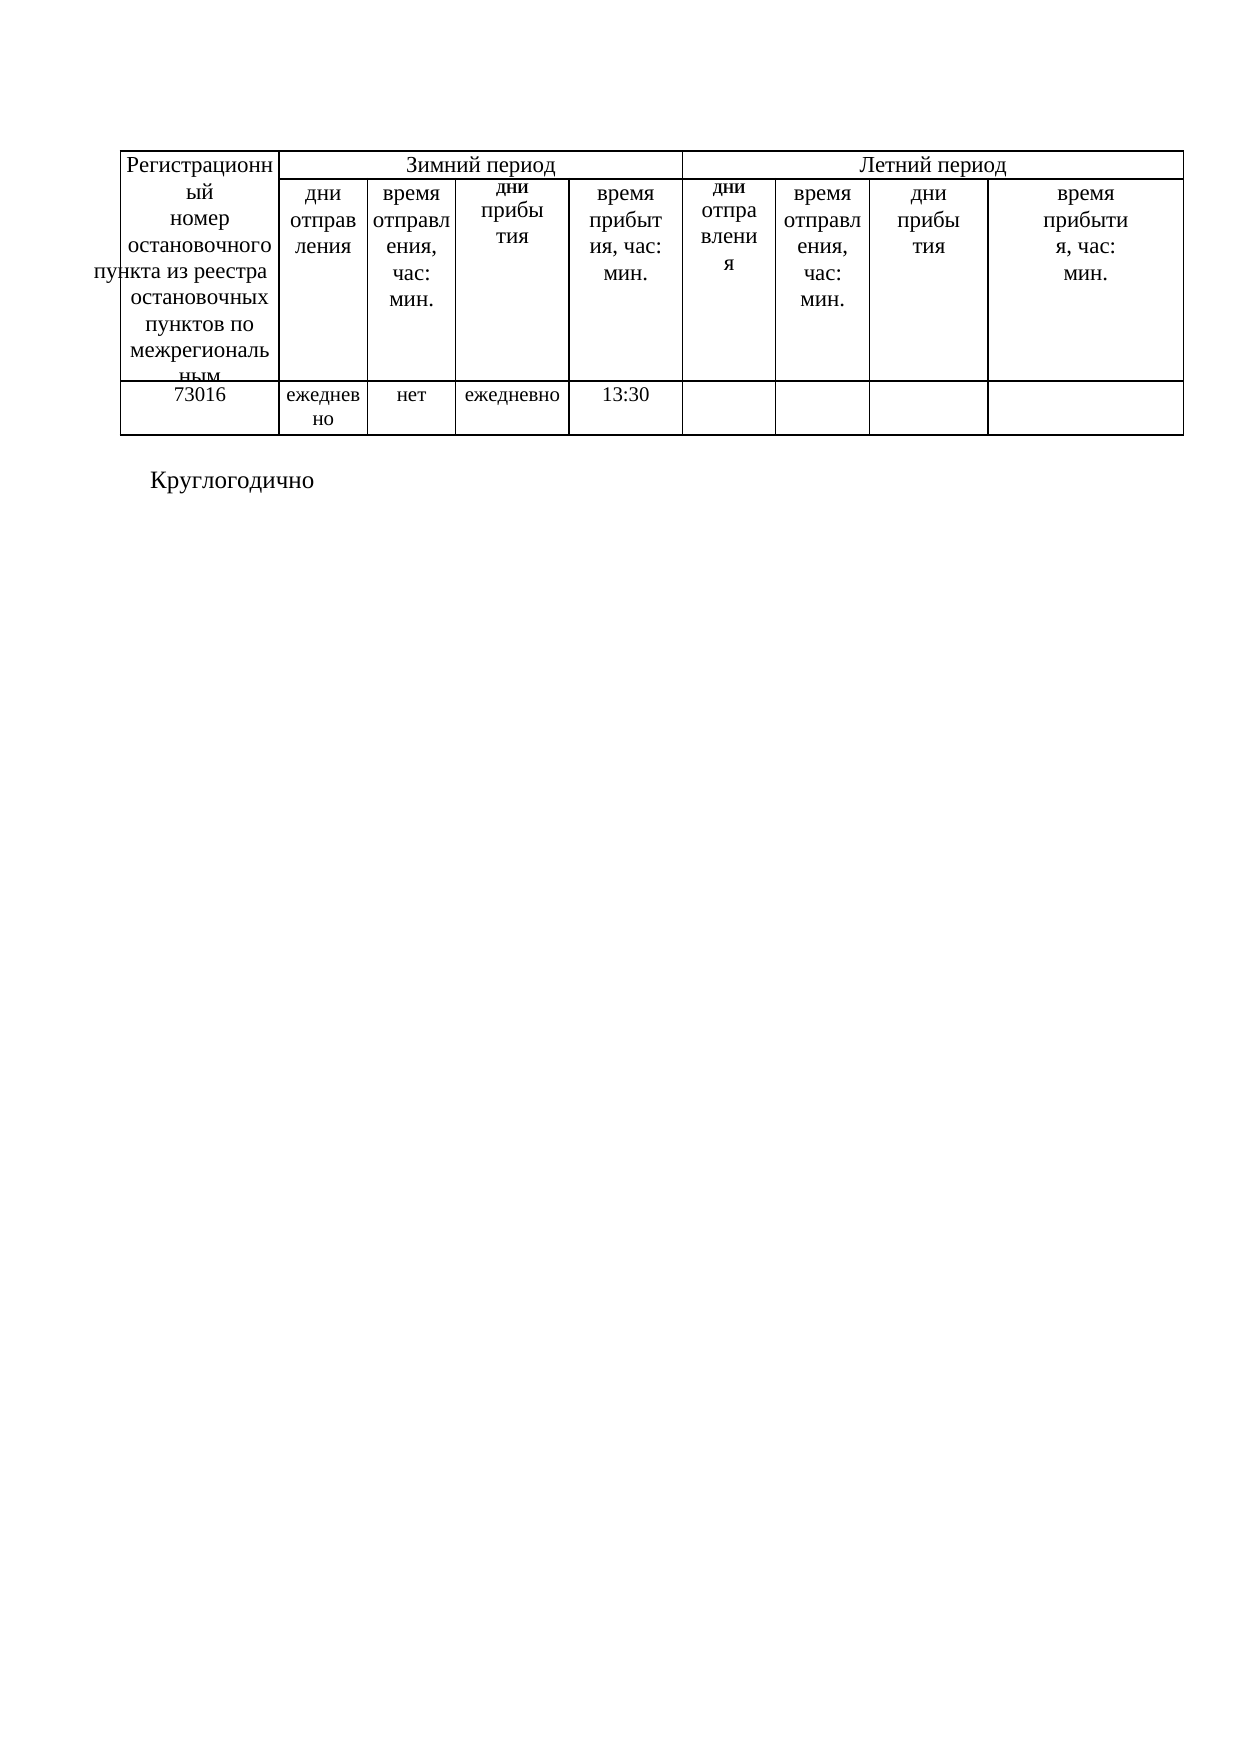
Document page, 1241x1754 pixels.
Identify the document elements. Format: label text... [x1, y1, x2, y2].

table_cell время отправл ения, час: мин. [368, 180, 455, 380]
table_cell [683, 382, 775, 434]
table_cell дни отправ ления [280, 180, 367, 380]
table_cell время отправл ения, час: мин. [776, 180, 869, 380]
table_header Летний период [683, 152, 1183, 178]
table_cell ДНИ отпра влени я [683, 180, 775, 380]
table_cell дни прибы тия [870, 180, 987, 380]
table_cell нет [368, 382, 455, 434]
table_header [121, 152, 278, 380]
table_cell 73016 [121, 382, 278, 434]
table_header Зимний период [280, 152, 682, 178]
text Круглогодично [150, 465, 1090, 493]
table_cell [870, 382, 987, 434]
table_cell ежедневно [280, 382, 367, 434]
table_cell ДНИ прибы тия [456, 180, 568, 380]
table_cell [989, 382, 1183, 434]
table_cell время прибыт ия, час: мин. [570, 180, 682, 380]
table_cell 13:30 [570, 382, 682, 434]
table_cell ежедневно [456, 382, 568, 434]
table_cell время прибыти я, час: мин. [989, 180, 1183, 380]
table_cell [776, 382, 869, 434]
